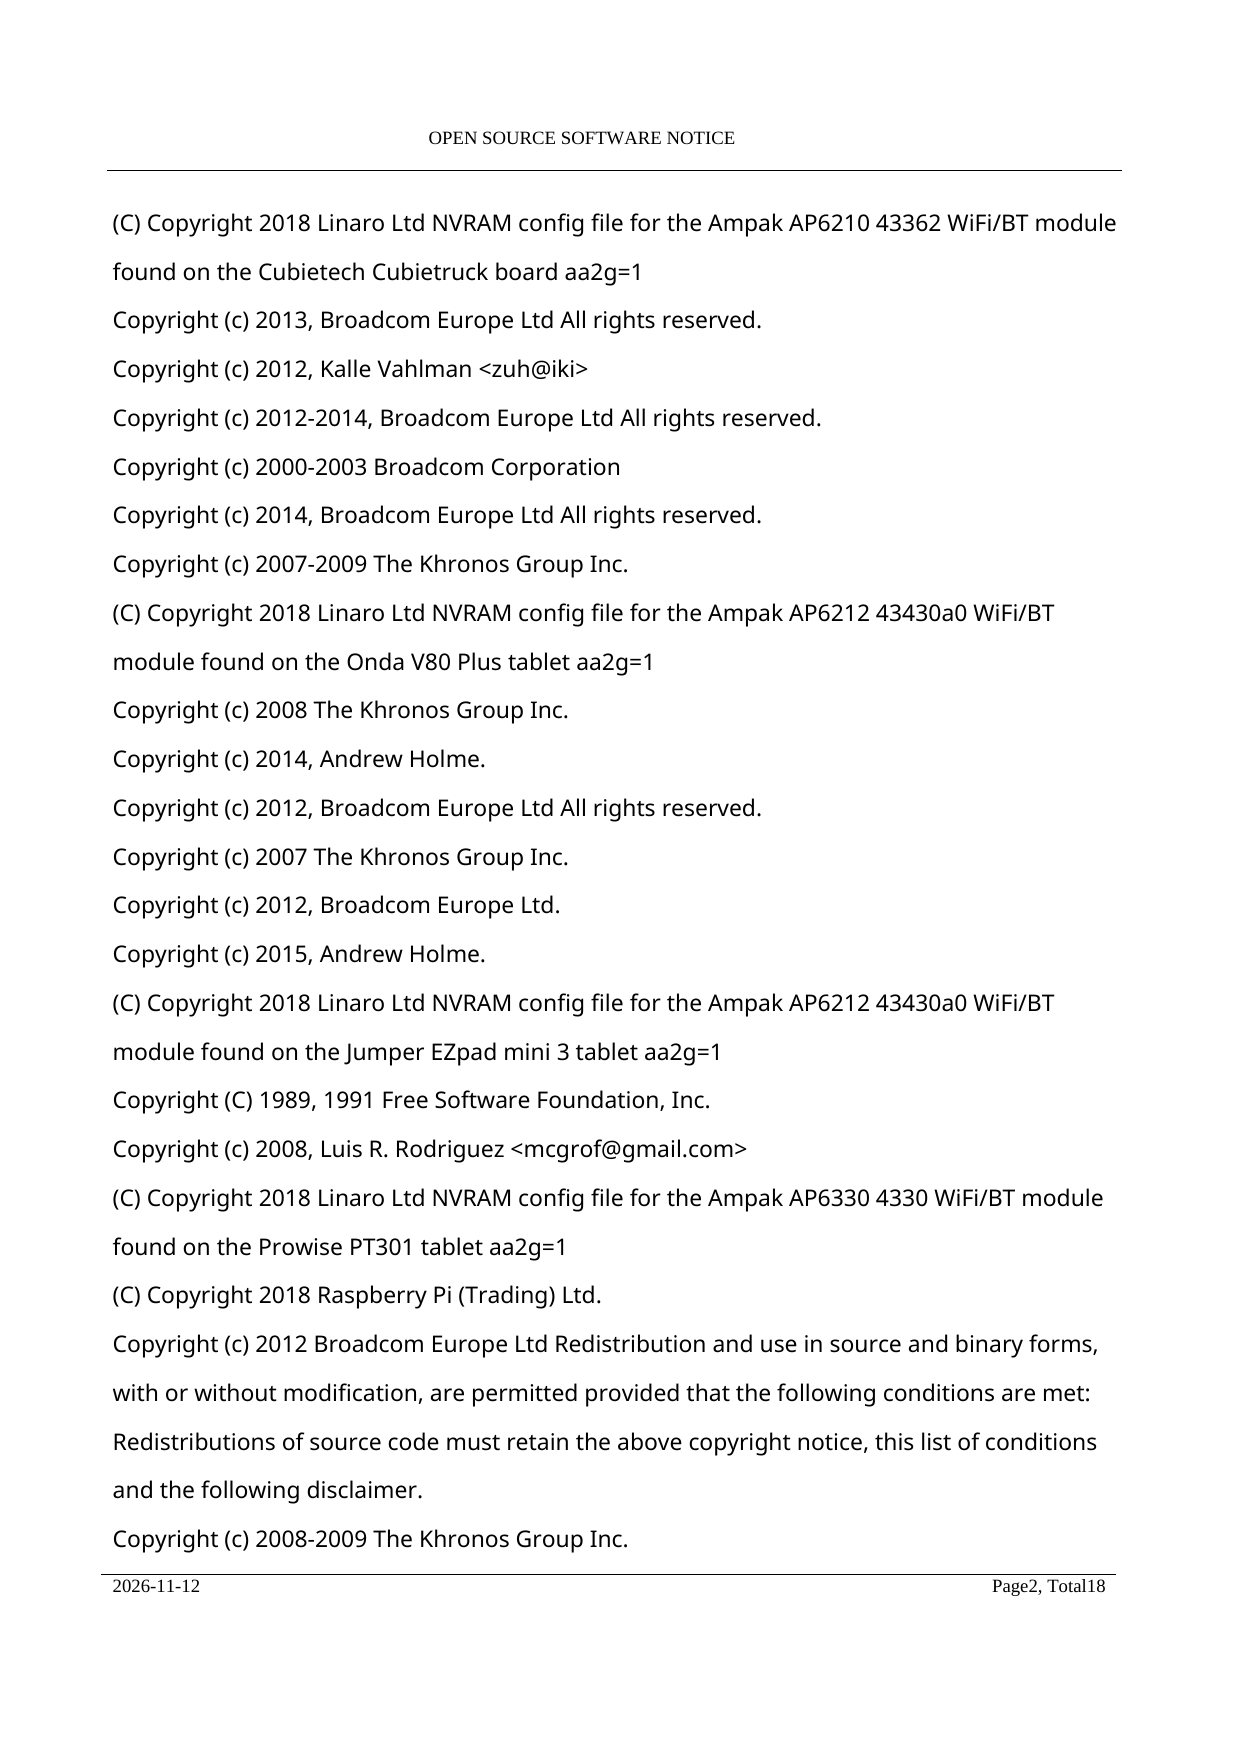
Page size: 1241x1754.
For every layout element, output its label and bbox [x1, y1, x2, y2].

text [112, 206, 1128, 1555]
